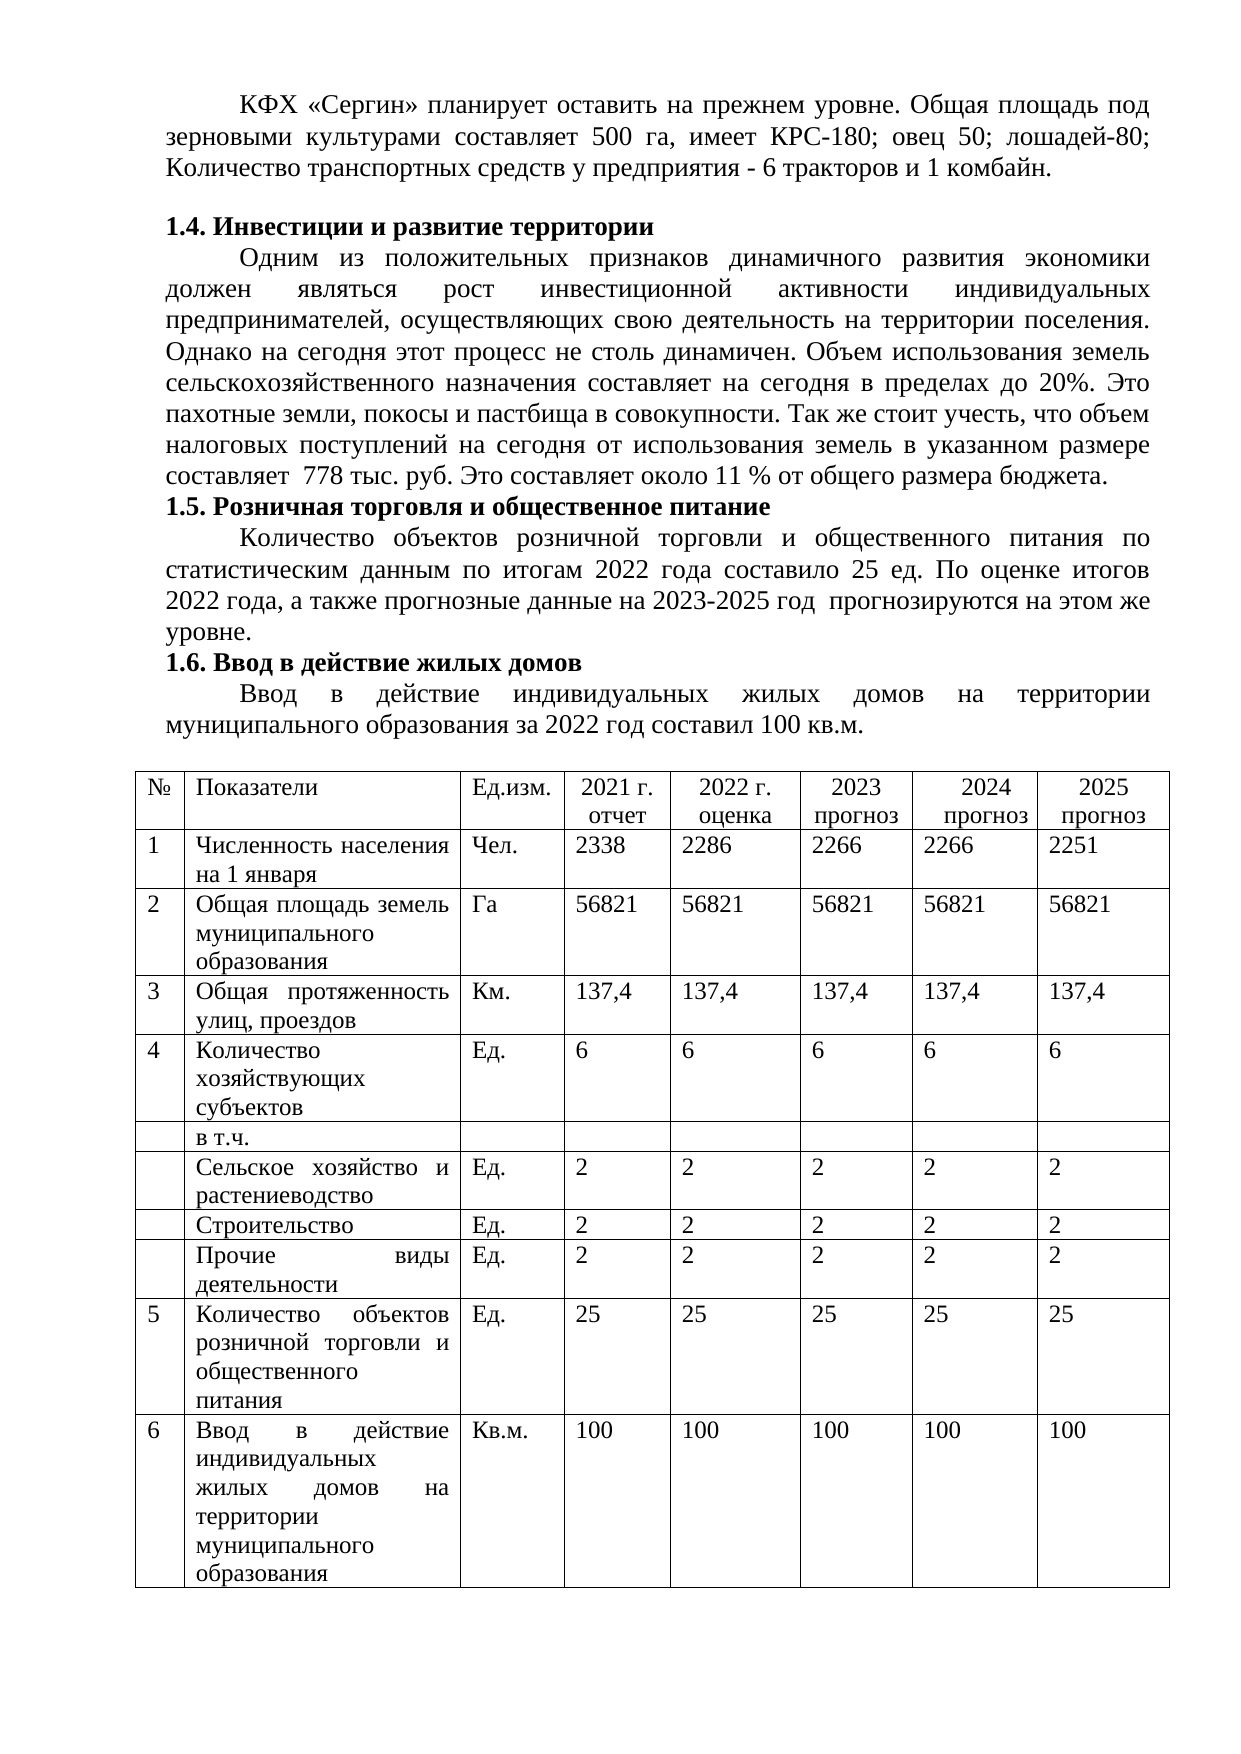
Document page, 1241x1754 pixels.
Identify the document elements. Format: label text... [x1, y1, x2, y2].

table_cell 2 [913, 1210, 1037, 1239]
text 1.6. Ввод в действие жилых домов [165, 646, 1152, 677]
text Количество объектов розничной торговли и общественного питания по статистическим данным по итогам 2022 года составило 25 ед. По оценке итогов 2022 года, а также прогнозные данные на 2023-2025 год прогнозируются на этом же уровне. [165, 522, 1152, 646]
table_cell 56821 [913, 889, 1037, 975]
table_cell 6 [913, 1035, 1037, 1121]
table_cell [136, 1240, 184, 1298]
table_cell 6 [671, 1035, 800, 1121]
table_cell 137,4 [801, 976, 912, 1034]
table_cell [136, 1152, 184, 1209]
table_cell [461, 1122, 564, 1151]
table_cell Ввод в действие индивидуальных жилых домов на территории муниципального образования [185, 1415, 460, 1587]
table_cell 2 [671, 1210, 800, 1239]
table_cell 137,4 [913, 976, 1037, 1034]
table_cell Сельское хозяйство и растениеводство [185, 1152, 460, 1209]
table_cell [136, 1122, 184, 1151]
table_cell 25 [801, 1299, 912, 1414]
table_header 2025 прогноз [1038, 772, 1169, 829]
table_cell 3 [136, 976, 184, 1034]
table_cell Общая площадь земель муниципального образования [185, 889, 460, 975]
table_cell [565, 1122, 670, 1151]
table_cell 137,4 [565, 976, 670, 1034]
table_cell 56821 [801, 889, 912, 975]
table_cell 4 [136, 1035, 184, 1121]
table_cell 6 [801, 1035, 912, 1121]
table_cell 2 [913, 1152, 1037, 1209]
table_cell в т.ч. [185, 1122, 460, 1151]
table_header № [136, 772, 184, 829]
table_cell 2266 [801, 830, 912, 888]
table_cell Прочие виды деятельности [185, 1240, 460, 1298]
table_cell 2266 [913, 830, 1037, 888]
table_cell 25 [913, 1299, 1037, 1414]
text 1.4. Инвестиции и развитие территории [165, 210, 1152, 241]
table_cell Га [461, 889, 564, 975]
table_cell 2 [565, 1210, 670, 1239]
text 1.5. Розничная торговля и общественное питание [165, 490, 1152, 522]
text Ввод в действие индивидуальных жилых домов на территории муниципального образования за 2022 год составил 100 кв.м. [165, 677, 1152, 739]
table_cell 2 [671, 1152, 800, 1209]
table_header 2024 прогноз [913, 772, 1037, 829]
table_cell [913, 1122, 1037, 1151]
table_cell 100 [565, 1415, 670, 1587]
table_cell 100 [671, 1415, 800, 1587]
table_cell [671, 1122, 800, 1151]
table_cell 2 [1038, 1152, 1169, 1209]
table_cell Чел. [461, 830, 564, 888]
table_cell Общая протяженность улиц, проездов [185, 976, 460, 1034]
table_cell Ед. [461, 1152, 564, 1209]
table_header 2022 г. оценка [671, 772, 800, 829]
text КФХ «Сергин» планирует оставить на прежнем уровне. Общая площадь под зерновыми культурами составляет 500 га, имеет КРС-180; овец 50; лошадей-80; Количество транспортных средств у предприятия - 6 тракторов и 1 комбайн. [165, 89, 1152, 182]
table_cell Ед. [461, 1035, 564, 1121]
table_header 2023 прогноз [801, 772, 912, 829]
table_header 2021 г. отчет [565, 772, 670, 829]
table_cell Ед. [461, 1210, 564, 1239]
table_cell 2 [1038, 1210, 1169, 1239]
table_cell Ед. [461, 1240, 564, 1298]
table_cell 2 [801, 1152, 912, 1209]
table_cell 2 [913, 1240, 1037, 1298]
table_cell [801, 1122, 912, 1151]
table_cell 2 [1038, 1240, 1169, 1298]
table_cell Численность населения на 1 января [185, 830, 460, 888]
table_cell 2 [565, 1240, 670, 1298]
table_cell 25 [671, 1299, 800, 1414]
table_cell 5 [136, 1299, 184, 1414]
table_cell 2 [565, 1152, 670, 1209]
table_cell 6 [136, 1415, 184, 1587]
table_cell 6 [1038, 1035, 1169, 1121]
table_cell 56821 [671, 889, 800, 975]
table_cell 25 [565, 1299, 670, 1414]
table_cell 2 [801, 1210, 912, 1239]
table_cell Ед. [461, 1299, 564, 1414]
table_cell 2 [801, 1240, 912, 1298]
table_cell 2338 [565, 830, 670, 888]
table_cell Км. [461, 976, 564, 1034]
table_cell Строительство [185, 1210, 460, 1239]
table_cell Кв.м. [461, 1415, 564, 1587]
table_cell 56821 [1038, 889, 1169, 975]
table_cell 1 [136, 830, 184, 888]
text Одним из положительных признаков динамичного развития экономики должен являться рост инвестиционной активности индивидуальных предпринимателей, осуществляющих свою деятельность на территории поселения. Однако на сегодня этот процесс не столь динамичен. Объем использования земель сельскохозяйственного назначения составляет на сегодня в пределах до 20%. Это пахотные земли, покосы и пастбища в совокупности. Так же стоит учесть, что объем налоговых поступлений на сегодня от использования земель в указанном размере составляет 778 тыс. руб. Это составляет около 11 % от общего размера бюджета. [165, 241, 1152, 490]
table_cell Количество объектов розничной торговли и общественного питания [185, 1299, 460, 1414]
table_cell 2286 [671, 830, 800, 888]
table_cell 137,4 [671, 976, 800, 1034]
table_cell 6 [565, 1035, 670, 1121]
table_cell 100 [801, 1415, 912, 1587]
table_cell 2 [671, 1240, 800, 1298]
table_cell 25 [1038, 1299, 1169, 1414]
table_header Ед.изм. [461, 772, 564, 829]
table_cell 100 [913, 1415, 1037, 1587]
table_cell [1038, 1122, 1169, 1151]
table_cell 2251 [1038, 830, 1169, 888]
table_cell 100 [1038, 1415, 1169, 1587]
table_cell Количество хозяйствующих субъектов [185, 1035, 460, 1121]
table_cell [136, 1210, 184, 1239]
table_cell 56821 [565, 889, 670, 975]
table_cell 137,4 [1038, 976, 1169, 1034]
table_header Показатели [185, 772, 460, 829]
table_cell 2 [136, 889, 184, 975]
